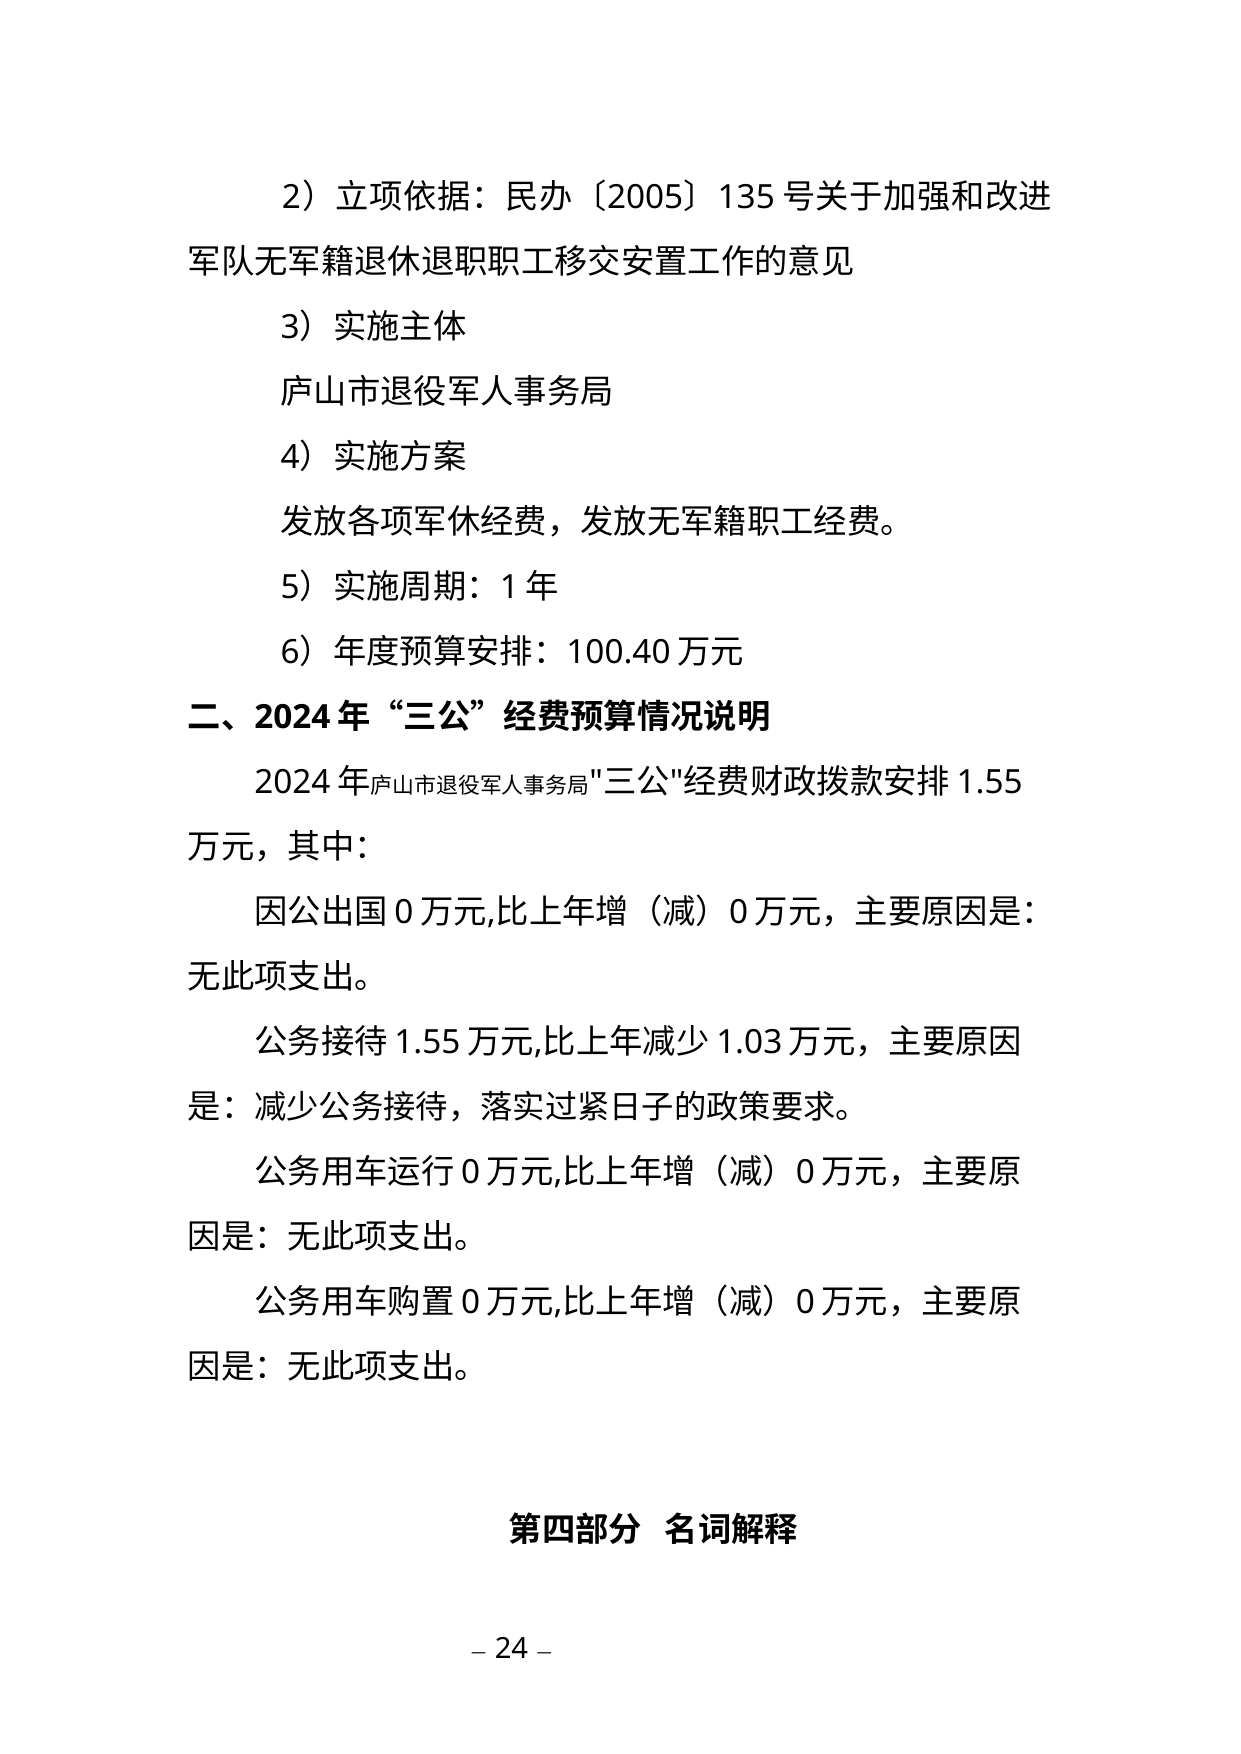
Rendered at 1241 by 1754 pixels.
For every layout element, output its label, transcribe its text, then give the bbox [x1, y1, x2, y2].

text 公务接待1.55万元,比上年减少1.03万元，主要原因是：减少公务接待，落实过紧日子的政策要求。 [187, 1007, 1053, 1137]
text 发放各项军休经费，发放无军籍职工经费。 [187, 487, 1053, 552]
text 4）实施方案 [187, 422, 1053, 487]
text 3）实施主体 [187, 292, 1053, 357]
text 6）年度预算安排：100.40万元 [187, 617, 1053, 682]
text 因公出国0万元,比上年增（减）0万元，主要原因是：无此项支出。 [187, 877, 1053, 1007]
text 第四部分 名词解释 [187, 1494, 1053, 1559]
text 公务用车购置0万元,比上年增（减）0万元，主要原因是：无此项支出。 [187, 1267, 1053, 1397]
text 庐山市退役军人事务局 [187, 357, 1053, 422]
text 二、2024年“三公”经费预算情况说明 [187, 682, 1053, 747]
text 5）实施周期：1年 [187, 552, 1053, 617]
text 2024年庐山市退役军人事务局"三公"经费财政拨款安排1.55万元，其中： [187, 747, 1053, 877]
text 公务用车运行0万元,比上年增（减）0万元，主要原因是：无此项支出。 [187, 1137, 1053, 1267]
text 2）立项依据：民办〔2005〕135号关于加强和改进军队无军籍退休退职职工移交安置工作的意见 [187, 162, 1053, 292]
